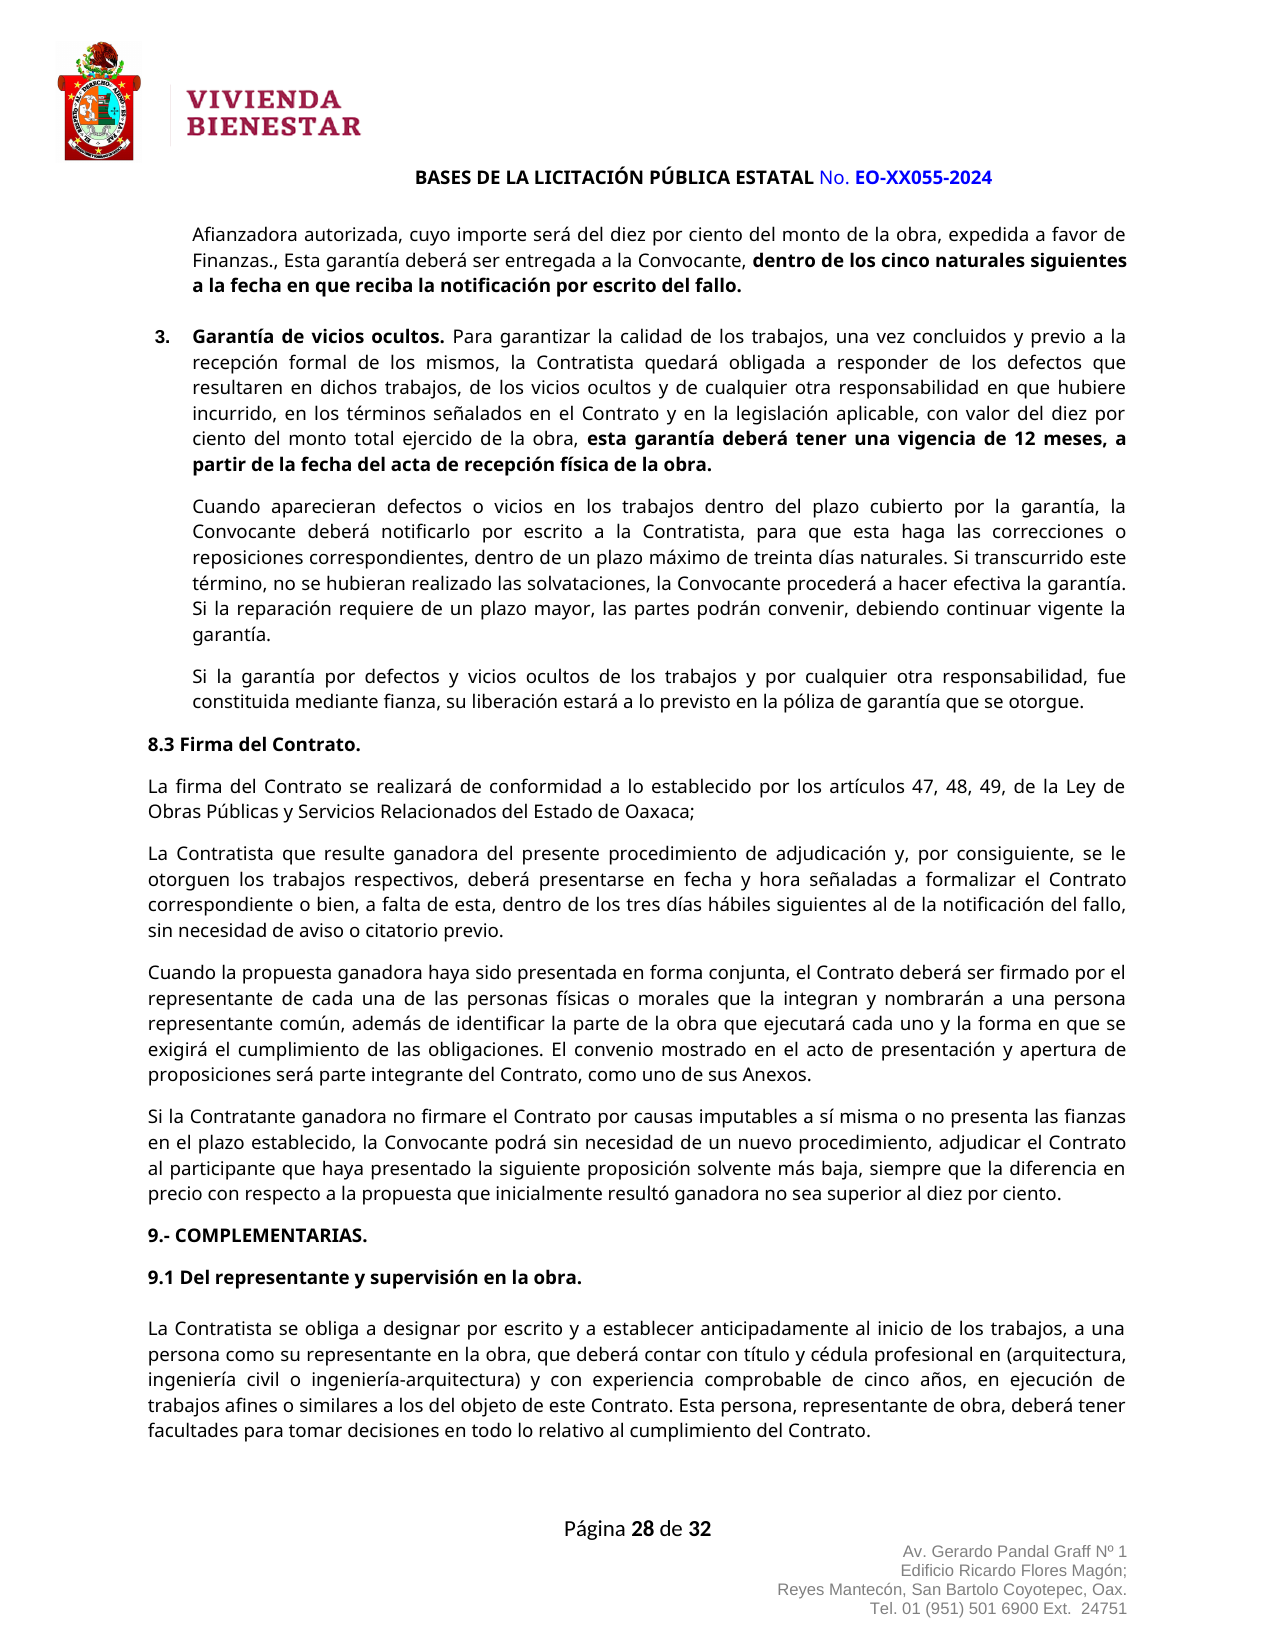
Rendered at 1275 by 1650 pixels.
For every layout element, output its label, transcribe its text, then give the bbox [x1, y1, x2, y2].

text 9.- COMPLEMENTARIAS. [148, 1222, 1127, 1248]
list Garantía de vicios ocultos. Para garantizar la calidad de los trabajos, una vez concluidos y previo a la recepción formal de los mismos, la Contratista quedará obligada a responder de los defectos que resultaren en dichos trabajos, de los vicios ocultos y de cualquier otra responsabilidad en que hubiere incurrido, en los términos señalados en el Contrato y en la legislación aplicable, con valor del diez por ciento del monto total ejercido de la obra, esta garantía deberá tener una vigencia de 12 meses, a partir de la fecha del acta de recepción física de la obra. [154, 323, 1127, 477]
text La Contratista que resulte ganadora del presente procedimiento de adjudicación y, por consiguiente, se le otorguen los trabajos respectivos, deberá presentarse en fecha y hora señaladas a formalizar el Contrato correspondiente o bien, a falta de esta, dentro de los tres días hábiles siguientes al de la notificación del fallo, sin necesidad de aviso o citatorio previo. [148, 841, 1127, 943]
text Si la garantía por defectos y vicios ocultos de los trabajos y por cualquier otra responsabilidad, fue constituida mediante fianza, su liberación estará a lo previsto en la póliza de garantía que se otorgue. [192, 663, 1127, 714]
text La Contratista se obliga a designar por escrito y a establecer anticipadamente al inicio de los trabajos, a una persona como su representante en la obra, que deberá contar con título y cédula profesional en (arquitectura, ingeniería civil o ingeniería-arquitectura) y con experiencia comprobable de cinco años, en ejecución de trabajos afines o similares a los del objeto de este Contrato. Esta persona, representante de obra, deberá tener facultades para tomar decisiones en todo lo relativo al cumplimiento del Contrato. [148, 1316, 1127, 1443]
text Cuando aparecieran defectos o vicios en los trabajos dentro del plazo cubierto por la garantía, la Convocante deberá notificarlo por escrito a la Contratista, para que esta haga las correcciones o reposiciones correspondientes, dentro de un plazo máximo de treinta días naturales. Si transcurrido este término, no se hubieran realizado las solvataciones, la Convocante procederá a hacer efectiva la garantía. Si la reparación requiere de un plazo mayor, las partes podrán convenir, debiendo continuar vigente la garantía. [192, 493, 1127, 646]
text 8.3 Firma del Contrato. [148, 731, 1127, 756]
text 9.1 Del representante y supervisión en la obra. [148, 1265, 1127, 1290]
text La firma del Contrato se realizará de conformidad a lo establecido por los artículos 47, 48, 49, de la Ley de Obras Públicas y Servicios Relacionados del Estado de Oaxaca; [148, 773, 1127, 824]
picture [170, 69, 375, 162]
text Cuando la propuesta ganadora haya sido presentada en forma conjunta, el Contrato deberá ser firmado por el representante de cada una de las personas físicas o morales que la integran y nombrarán a una persona representante común, además de identificar la parte de la obra que ejecutará cada uno y la forma en que se exigirá el cumplimiento de las obligaciones. El convenio mostrado en el acto de presentación y apertura de proposiciones será parte integrante del Contrato, como uno de sus Anexos. [148, 959, 1127, 1087]
text Si la Contratante ganadora no firmare el Contrato por causas imputables a sí misma o no presenta las fianzas en el plazo establecido, la Convocante podrá sin necesidad de un nuevo procedimiento, adjudicar el Contrato al participante que haya presentado la siguiente proposición solvente más baja, siempre que la diferencia en precio con respecto a la propuesta que inicialmente resultó ganadora no sea superior al diez por ciento. [148, 1104, 1127, 1206]
picture [55, 41, 143, 163]
